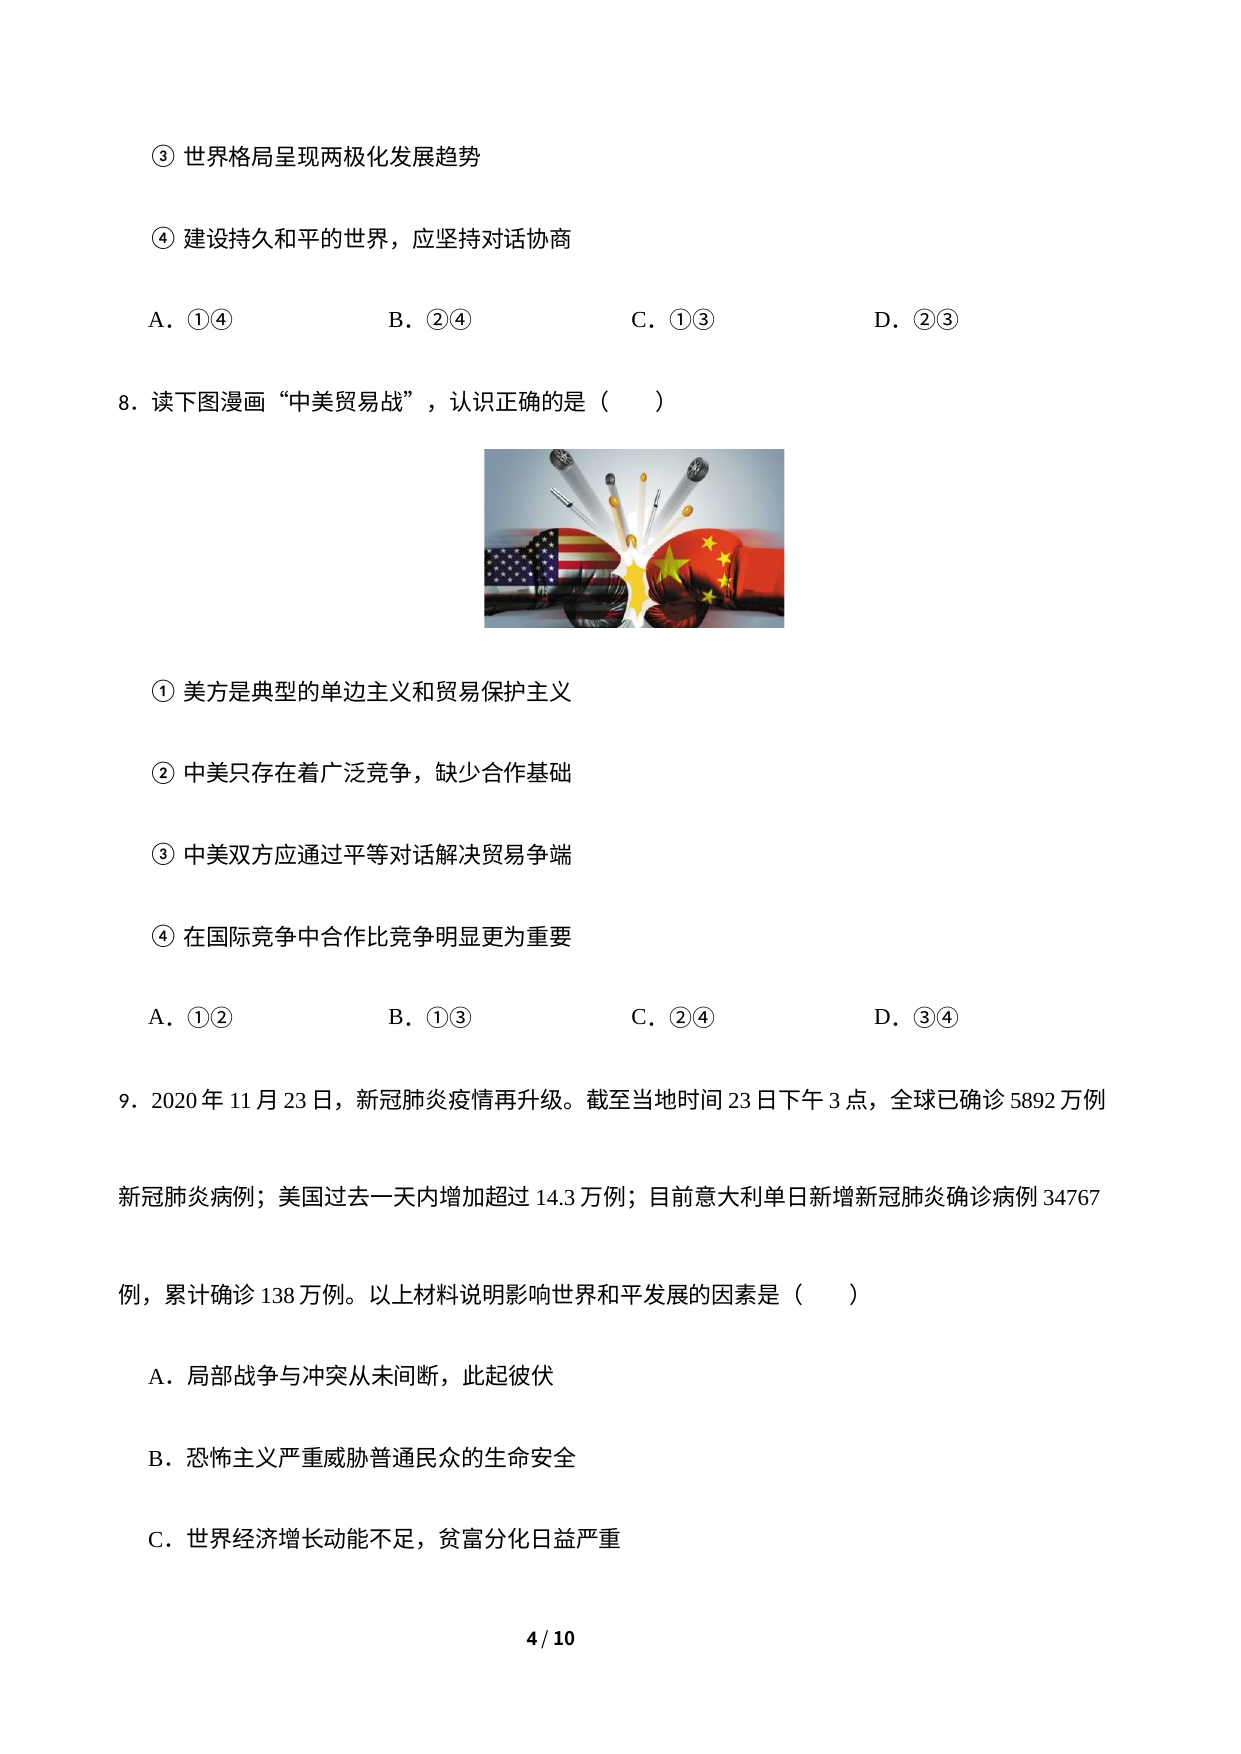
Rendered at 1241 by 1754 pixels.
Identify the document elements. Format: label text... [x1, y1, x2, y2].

text 8．读下图漫画“中美贸易战”，认识正确的是（ ） [118, 368, 1122, 433]
text A．①② B．①③ C．②④ D．③④ [118, 984, 1122, 1049]
text ④建设持久和平的世界，应坚持对话协商 [118, 205, 1122, 270]
text A．①④ B．②④ C．①③ D．②③ [118, 286, 1122, 351]
text B．恐怖主义严重威胁普通民众的生命安全 [118, 1424, 1122, 1489]
text C．世界经济增长动能不足，贫富分化日益严重 [118, 1505, 1122, 1570]
text ①美方是典型的单边主义和贸易保护主义 [118, 658, 1122, 723]
text ③世界格局呈现两极化发展趋势 [118, 123, 1122, 188]
text ②中美只存在着广泛竞争，缺少合作基础 [118, 739, 1122, 804]
text ③中美双方应通过平等对话解决贸易争端 [118, 821, 1122, 886]
text A．局部战争与冲突从未间断，此起彼伏 [118, 1342, 1122, 1407]
text ④在国际竞争中合作比竞争明显更为重要 [118, 902, 1122, 967]
text 9．2020年11月23日，新冠肺炎疫情再升级。截至当地时间23日下午3点，全球已确诊5892万例新冠肺炎病例；美国过去一天内增加超过14.3万例；目前意大利单日新增新冠肺炎确诊病例34767例，累计确诊138万例。以上材料说明影响世界和平发展的因素是（ ） [118, 1066, 1122, 1326]
picture [484, 449, 785, 628]
